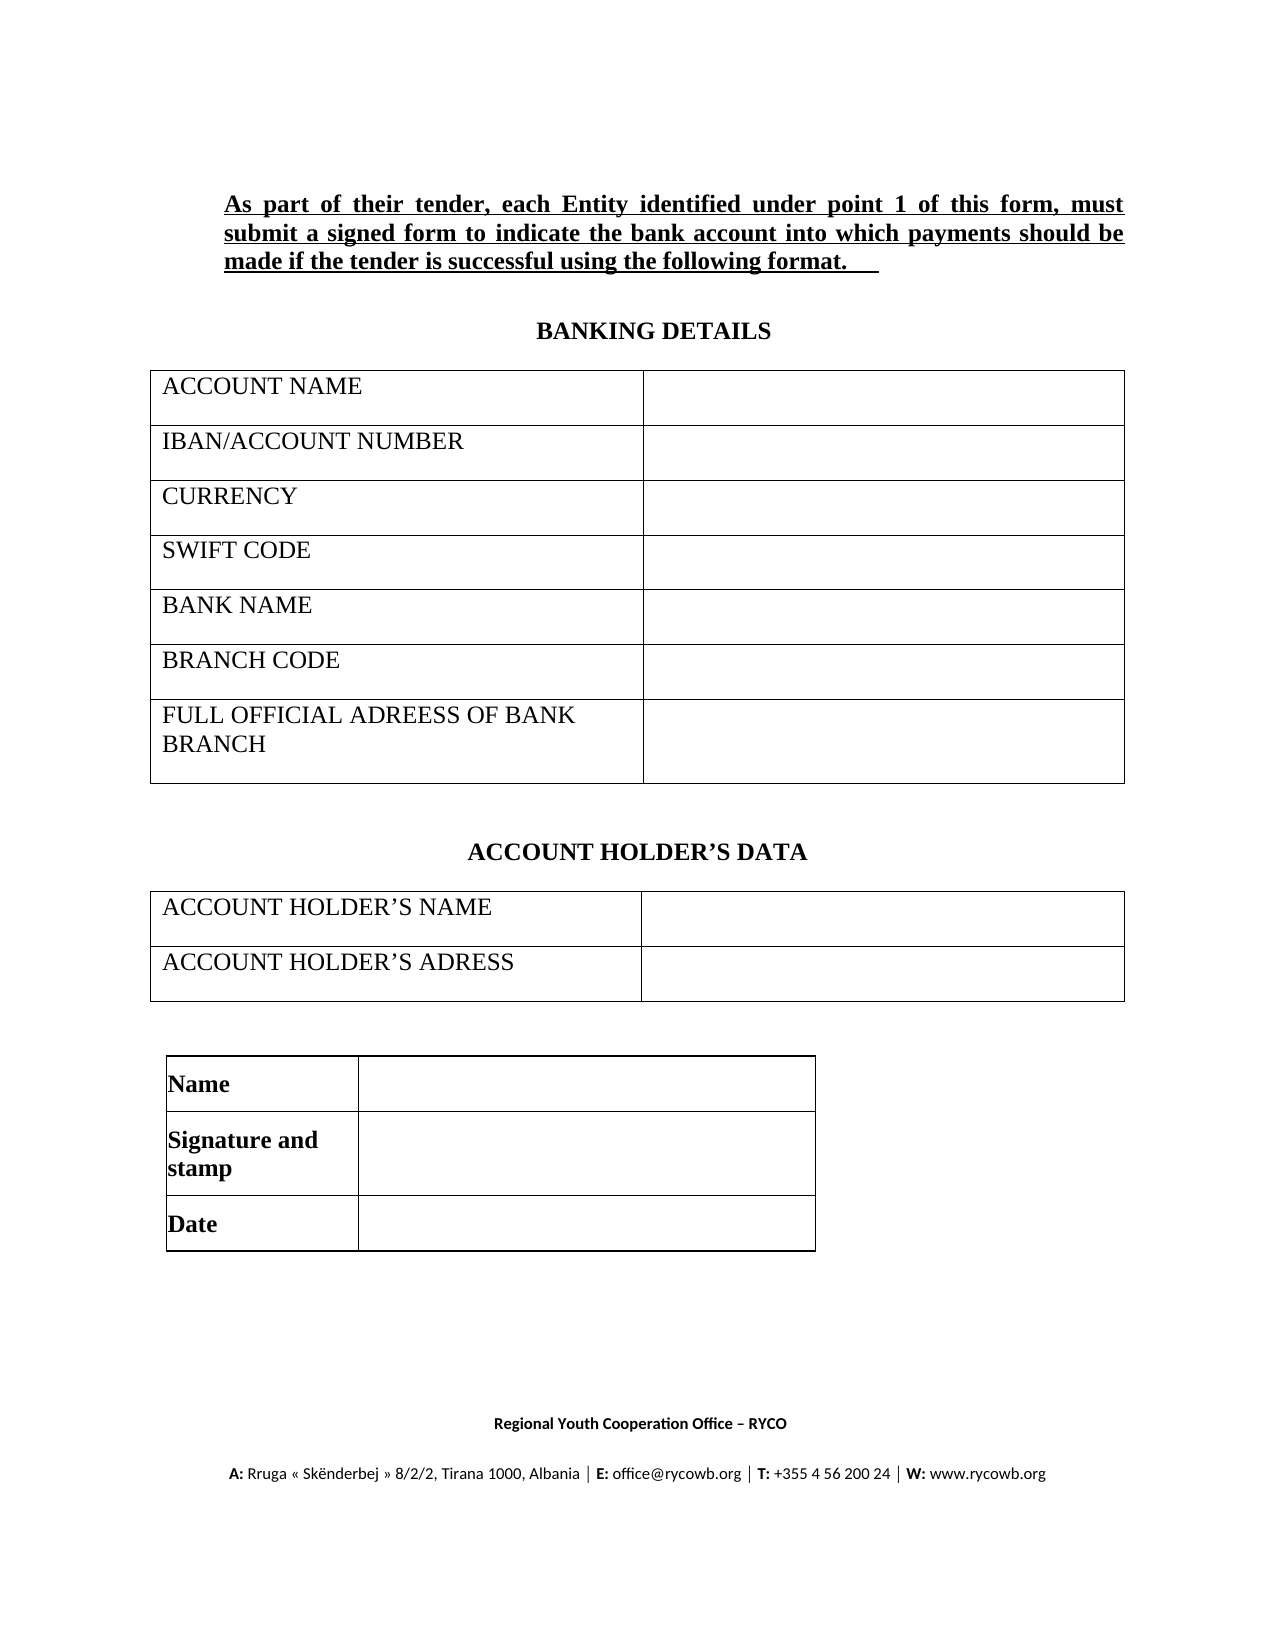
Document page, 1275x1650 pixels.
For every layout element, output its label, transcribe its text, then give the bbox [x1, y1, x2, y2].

text ACCOUNT HOLDER’S DATA [150, 837, 1125, 866]
table_header Name [167, 1057, 358, 1111]
table_cell FULL OFFICIAL ADREESS OF BANK BRANCH [151, 700, 643, 782]
table_cell Signature and stamp [167, 1112, 358, 1195]
table_cell BRANCH CODE [151, 645, 643, 699]
table_cell SWIFT CODE [151, 536, 643, 589]
table_cell [359, 1196, 815, 1250]
table_header ACCOUNT HOLDER’S NAME [151, 892, 641, 946]
table_header [359, 1057, 815, 1111]
table_header ACCOUNT NAME [151, 371, 643, 425]
table_cell Date [167, 1196, 358, 1250]
table_cell [642, 947, 1124, 1001]
text As part of their tender, each Entity identified under point 1 of this form, must submit a signed form to indicate the bank account into which payments should be made if the tender is successful using the following format. [224, 189, 1125, 214]
table_cell [644, 481, 1124, 534]
table_cell BANK NAME [151, 590, 643, 644]
text BANKING DETAILS [150, 316, 1125, 345]
table_cell [644, 645, 1124, 699]
table_cell [644, 590, 1124, 644]
table_cell [644, 426, 1124, 480]
table_header [642, 892, 1124, 946]
table_cell [644, 700, 1124, 782]
text As part of their tender, each Entity identified under point 1 of this form, must submit a signed form to indicate the bank account into which payments should be made if the tender is successful using the following format. [224, 244, 1125, 275]
table_cell CURRENCY [151, 481, 643, 534]
table_header [644, 371, 1124, 425]
table_cell IBAN/ACCOUNT NUMBER [151, 426, 643, 480]
table_cell ACCOUNT HOLDER’S ADRESS [151, 947, 641, 1001]
table_cell [359, 1112, 815, 1195]
table_cell [644, 536, 1124, 589]
text As part of their tender, each Entity identified under point 1 of this form, must submit a signed form to indicate the bank account into which payments should be made if the tender is successful using the following format. [224, 215, 1125, 243]
